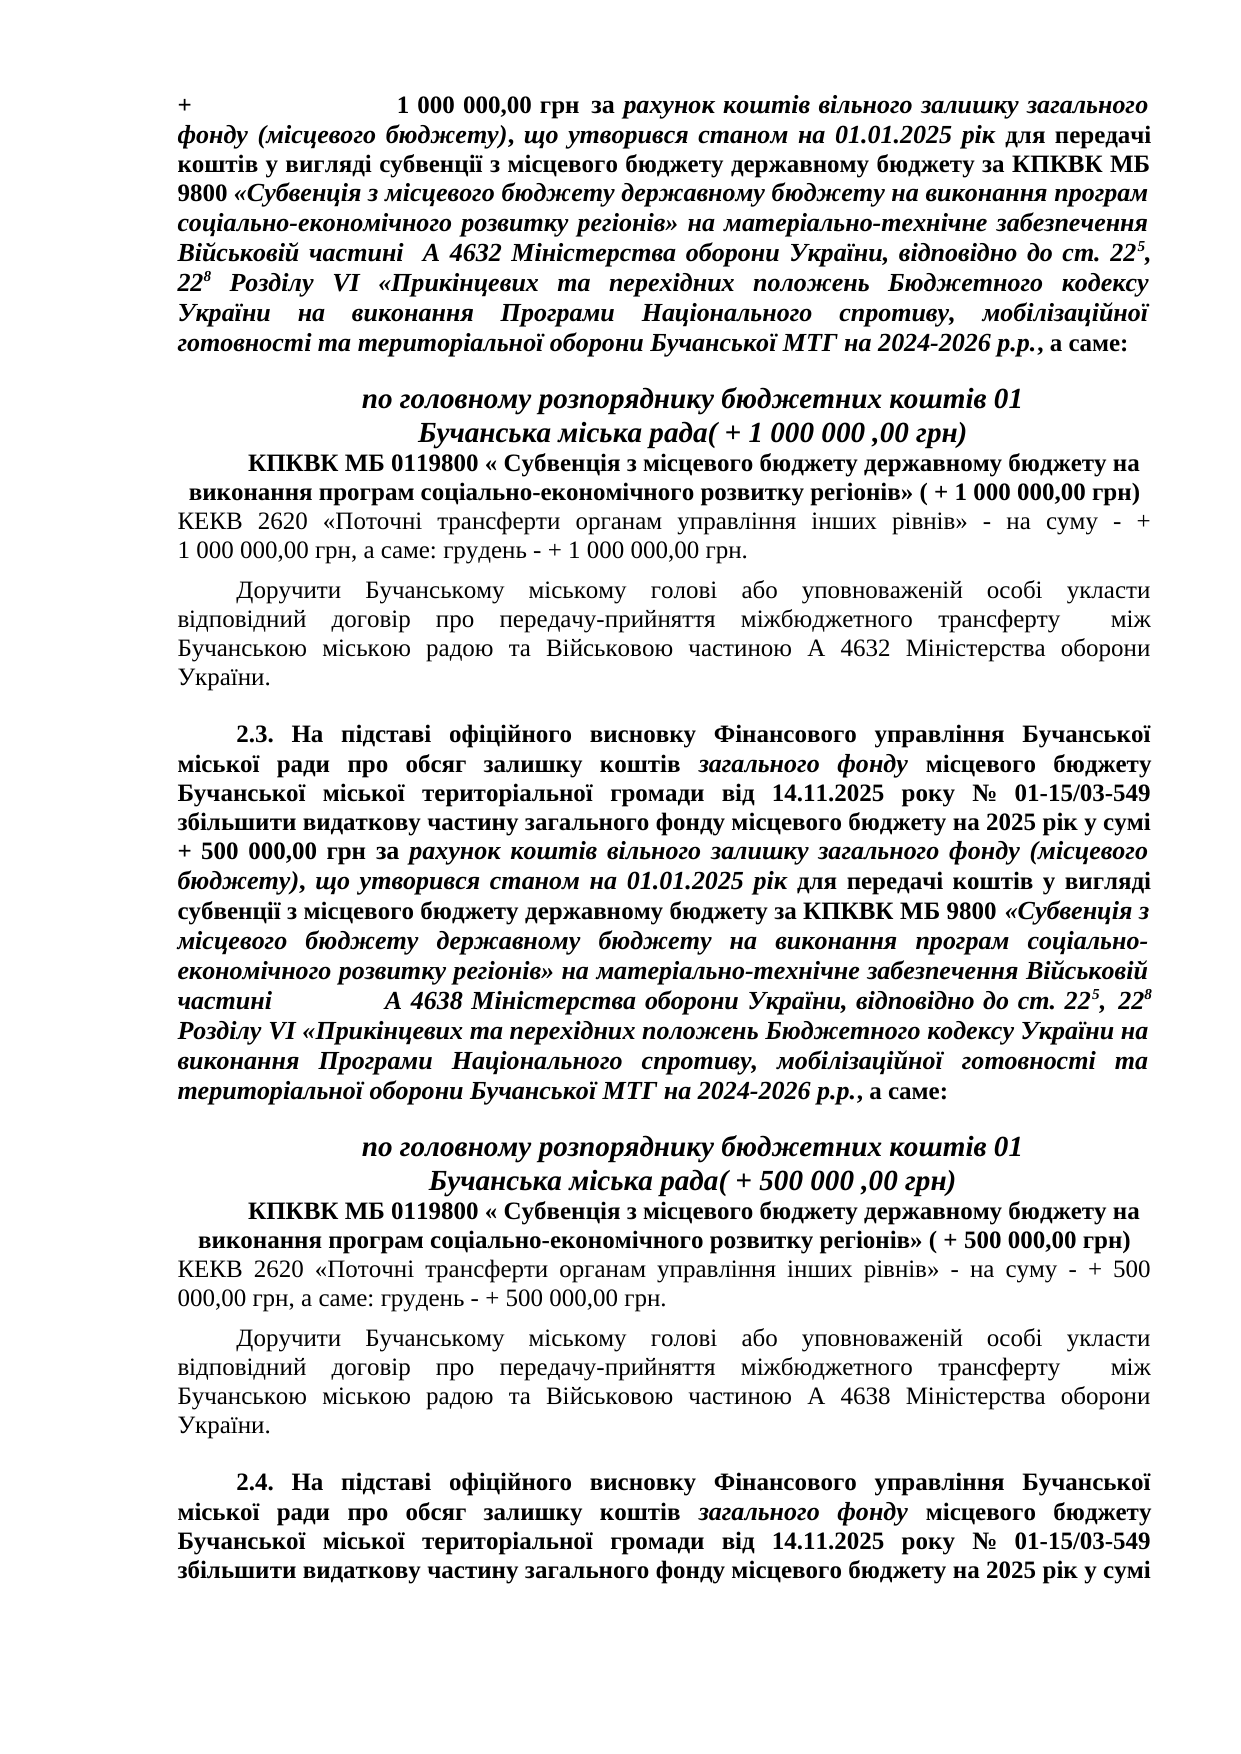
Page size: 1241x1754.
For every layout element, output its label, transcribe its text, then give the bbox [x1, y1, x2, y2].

text КПКВК МБ 0119800 « Субвенція з місцевого бюджету державному бюджету на виконання програм соціально-економічного розвитку регіонів» ( + 1 000 000,00 грн) [177, 448, 1152, 506]
text по головному розпоряднику бюджетних коштів 01 [177, 1129, 1152, 1163]
text 2.3. На підставі офіційного висновку Фінансового управління Бучанської міської ради про обсяг залишку коштів загального фонду місцевого бюджету Бучанської міської територіальної громади від 14.11.2025 року № 01-15/03-549 збільшити видаткову частину загального фонду місцевого бюджету на 2025 рік у сумі + 500 000,00 грн за рахунок коштів вільного залишку загального фонду (місцевого бюджету), що утворився станом на 01.01.2025 рік для передачі коштів у вигляді субвенції з місцевого бюджету державному бюджету за КПКВК МБ 9800 «Субвенція з місцевого бюджету державному бюджету на виконання програм соціально-економічного розвитку регіонів» на матеріально-технічне забезпечення Військовій частині А 4638 Міністерства оборони України, відповідно до ст. 225, 228 Розділу VI «Прикінцевих та перехідних положень Бюджетного кодексу України на виконання Програми Національного спротиву, мобілізаційної готовності та територіальної оборони Бучанської МТГ на 2024-2026 р.р., а саме: [177, 719, 1152, 1105]
text Доручити Бучанському міському голові або уповноваженій особі укласти відповідний договір про передачу-прийняття міжбюджетного трансферту між Бучанською міською радою та Військовою частиною А 4632 Міністерства оборони України. [177, 575, 1152, 690]
text Доручити Бучанському міському голові або уповноваженій особі укласти відповідний договір про передачу-прийняття міжбюджетного трансферту між Бучанською міською радою та Військовою частиною А 4638 Міністерства оборони України. [177, 1323, 1152, 1438]
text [177, 1467, 1152, 1583]
text Бучанська міська рада( + 1 000 000 ,00 грн) [177, 415, 1152, 448]
text КПКВК МБ 0119800 « Субвенція з місцевого бюджету державному бюджету на виконання програм соціально-економічного розвитку регіонів» ( + 500 000,00 грн) [177, 1196, 1152, 1254]
text КЕКВ 2620 «Поточні трансферти органам управління інших рівнів» - на суму - + 500 000,00 грн, а саме: грудень - + 500 000,00 грн. [177, 1254, 1152, 1311]
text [177, 89, 1152, 357]
text Бучанська міська рада( + 500 000 ,00 грн) [177, 1163, 1152, 1196]
text по головному розпоряднику бюджетних коштів 01 [177, 381, 1152, 415]
text КЕКВ 2620 «Поточні трансферти органам управління інших рівнів» - на суму - + 1 000 000,00 грн, а саме: грудень - + 1 000 000,00 грн. [177, 506, 1152, 563]
